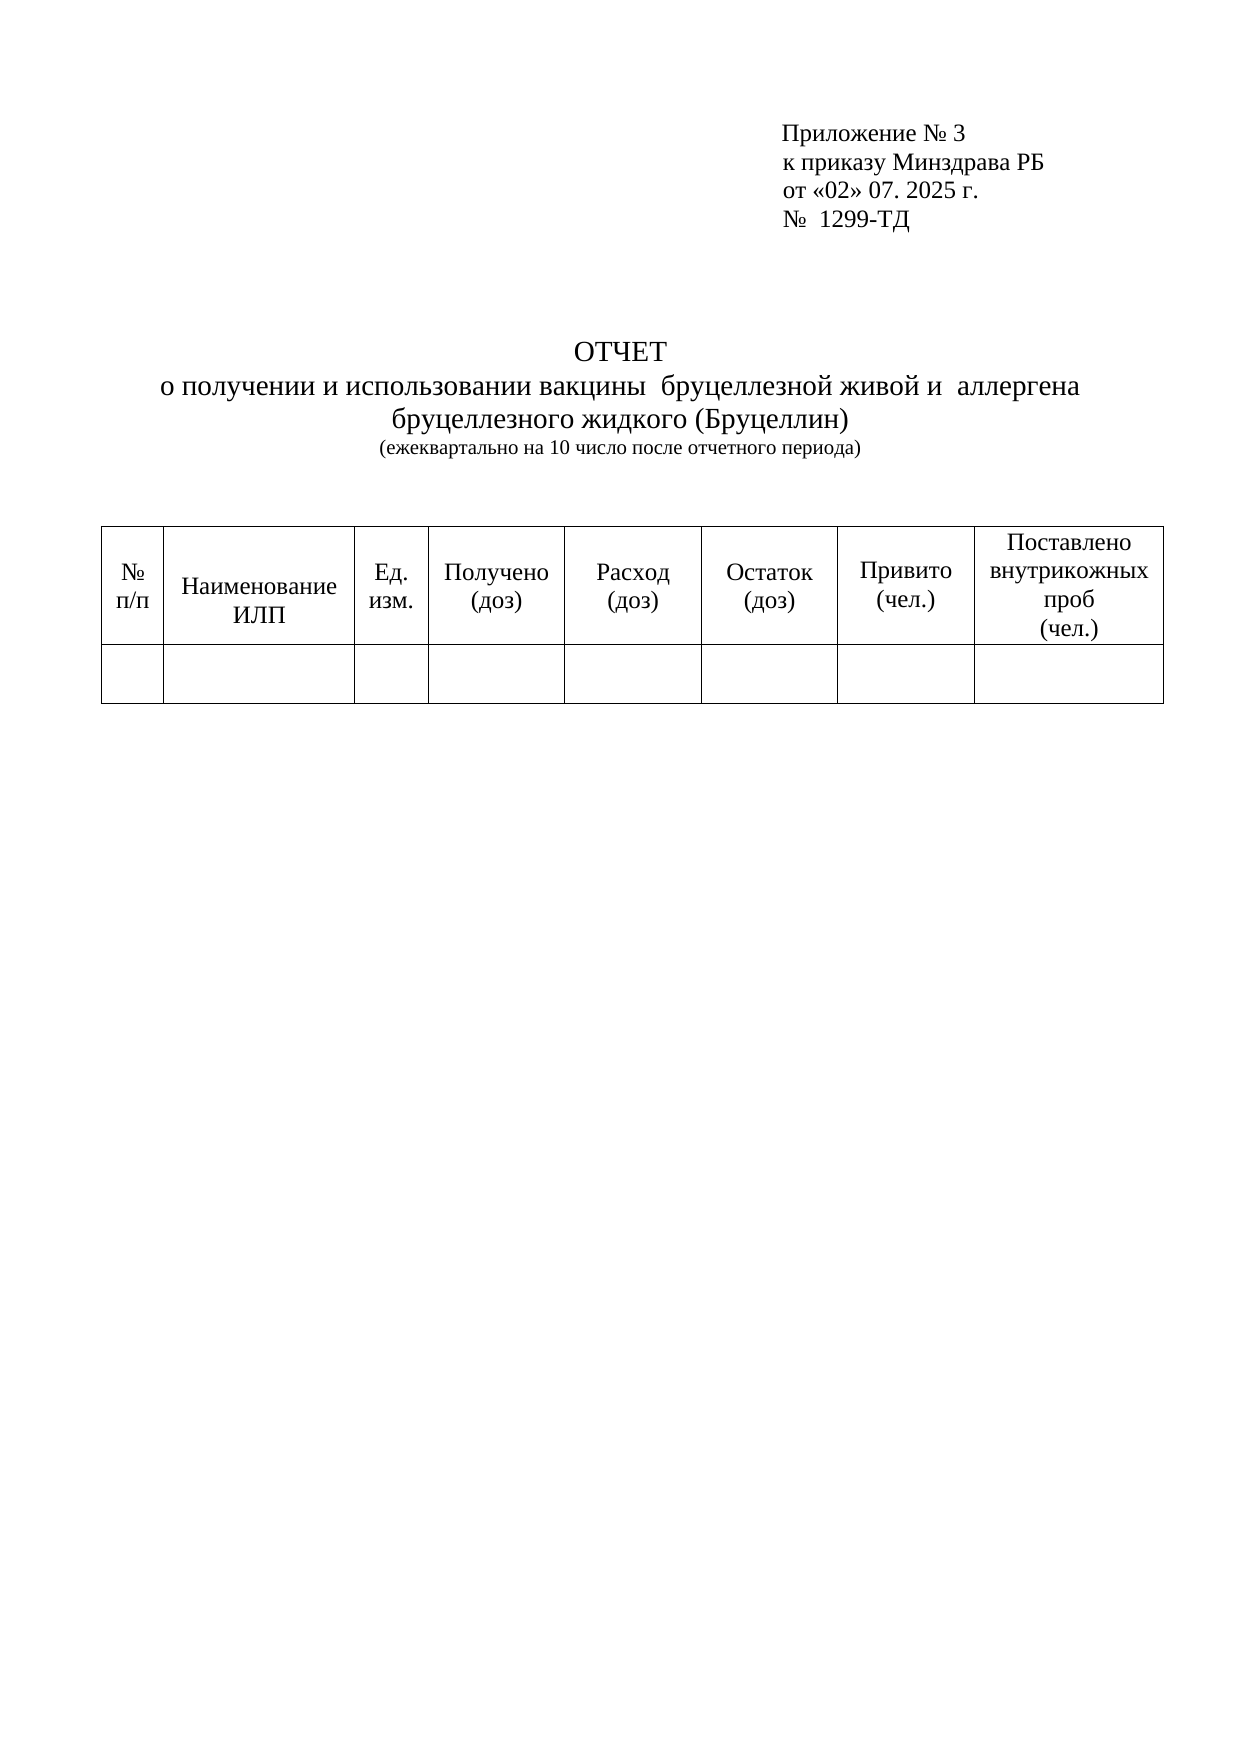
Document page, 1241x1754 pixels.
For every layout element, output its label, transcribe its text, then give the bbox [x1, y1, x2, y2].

table_cell [565, 645, 701, 703]
text о получении и использовании вакцины бруцеллезной живой и аллергена бруцеллезного жидкого (Бруцеллин) [89, 368, 1152, 435]
table_header Привито (чел.) [838, 527, 974, 644]
table_cell [429, 645, 564, 703]
table_cell [975, 645, 1163, 703]
table_cell [355, 645, 428, 703]
table_cell [838, 645, 974, 703]
text к приказу Минздрава РБ [783, 147, 1152, 176]
table_cell [102, 645, 163, 703]
table_header Поставлено внутрикожных проб (чел.) [975, 527, 1163, 644]
text Отчет [89, 334, 1152, 368]
table_header Расход (доз) [565, 527, 701, 644]
text Приложение № 3 [89, 118, 1181, 147]
table_header Ед. изм. [355, 527, 428, 644]
table_cell [702, 645, 837, 703]
text от «02» 07. 2025 г. [783, 176, 1152, 204]
table_header Получено (доз) [429, 527, 564, 644]
text (ежеквартально на 10 число после отчетного периода) [89, 435, 1152, 459]
text № 1299-ТД [783, 204, 1152, 233]
table_header Наименование ИЛП [164, 527, 354, 644]
table_header Остаток (доз) [702, 527, 837, 644]
table_cell [164, 645, 354, 703]
table_header № п/п [102, 527, 163, 644]
